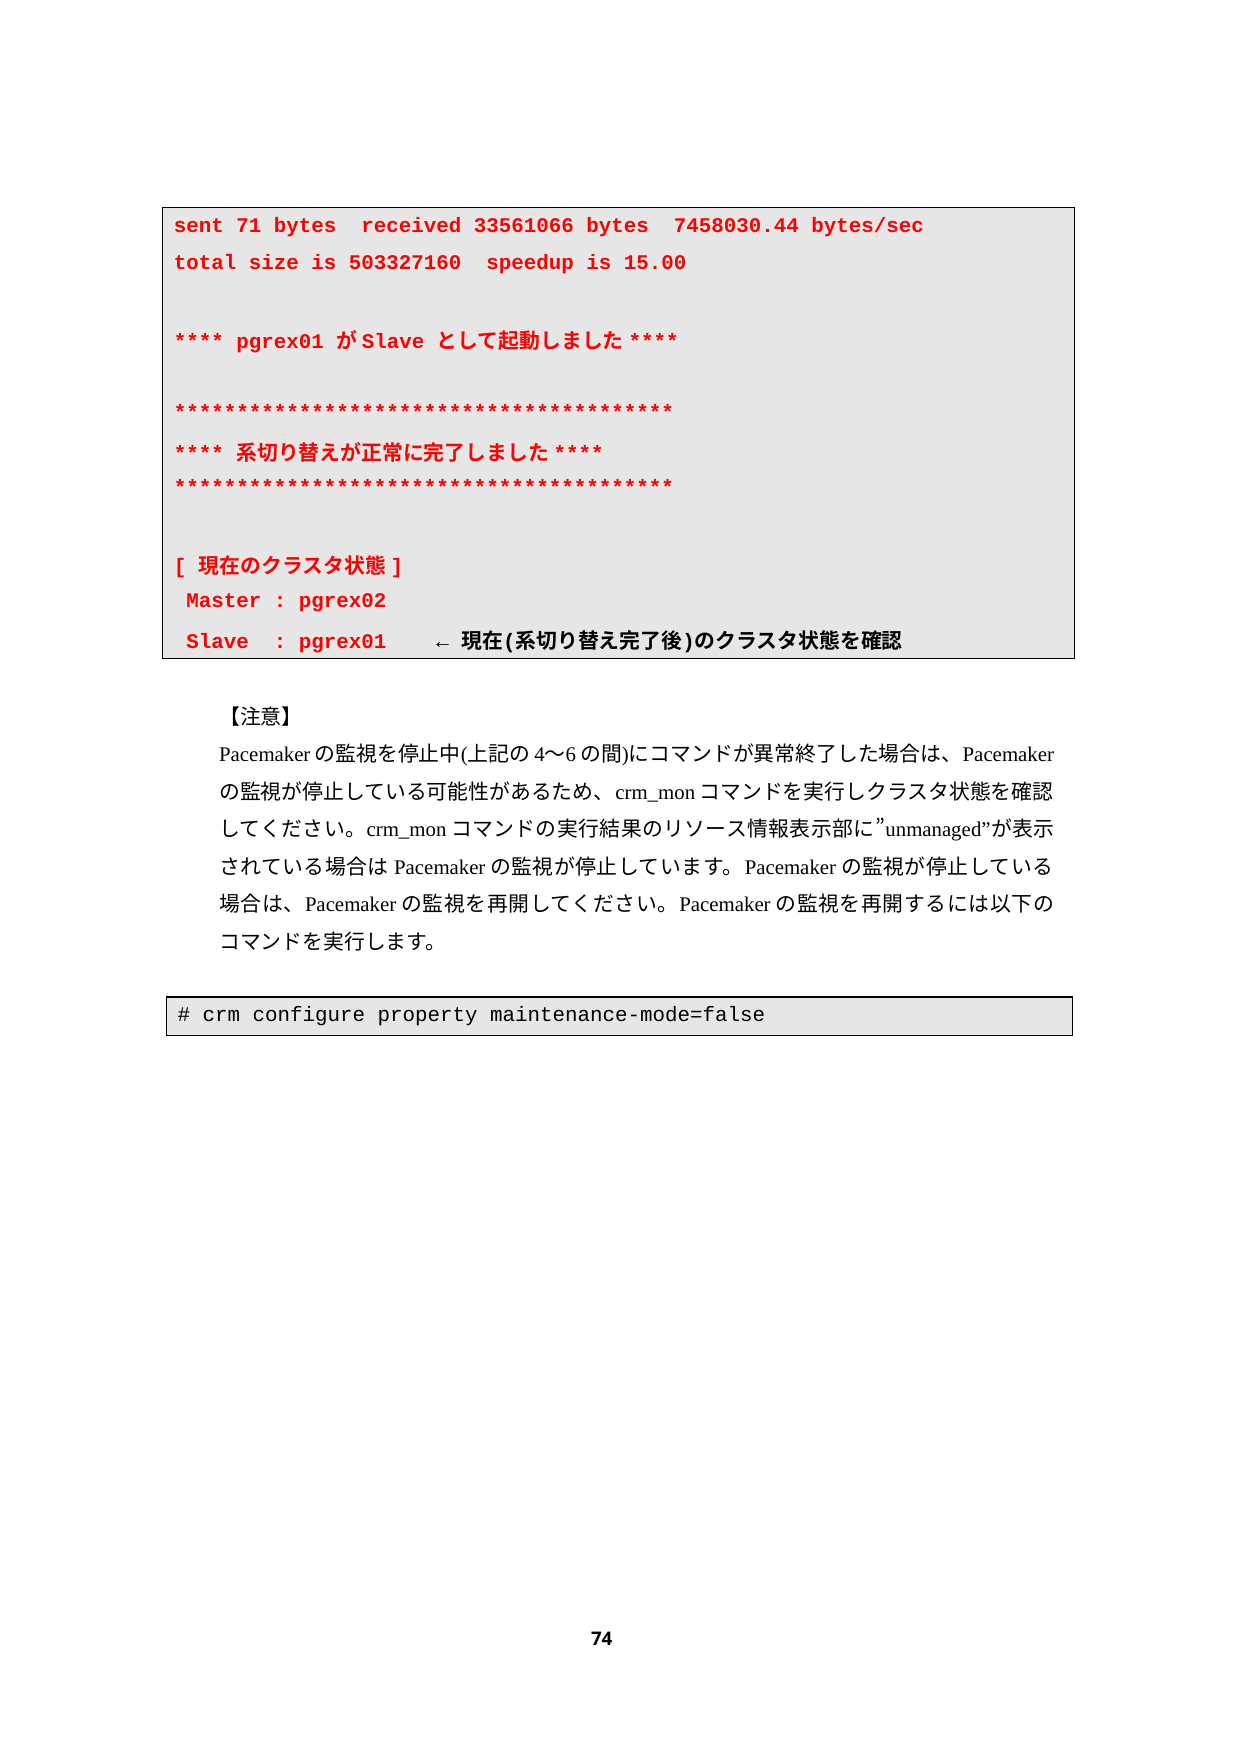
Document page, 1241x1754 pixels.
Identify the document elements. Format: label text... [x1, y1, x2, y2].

table_header # crm configure property maintenance-mode=false [167, 998, 1072, 1035]
text 【注意】 [219, 696, 1054, 734]
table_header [163, 208, 1074, 658]
text Pacemakerの監視を停止中(上記の4～6の間)にコマンドが異常終了した場合は、Pacemakerの監視が停止している可能性があるため、crm_monコマンドを実行しクラスタ状態を確認してください。crm_monコマンドの実行結果のリソース情報表示部に”unmanaged”が表示されている場合はPacemakerの監視が停止しています。Pacemakerの監視が停止している場合は、Pacemakerの監視を再開してください。Pacemakerの監視を再開するには以下のコマンドを実行します。 [219, 734, 1054, 959]
